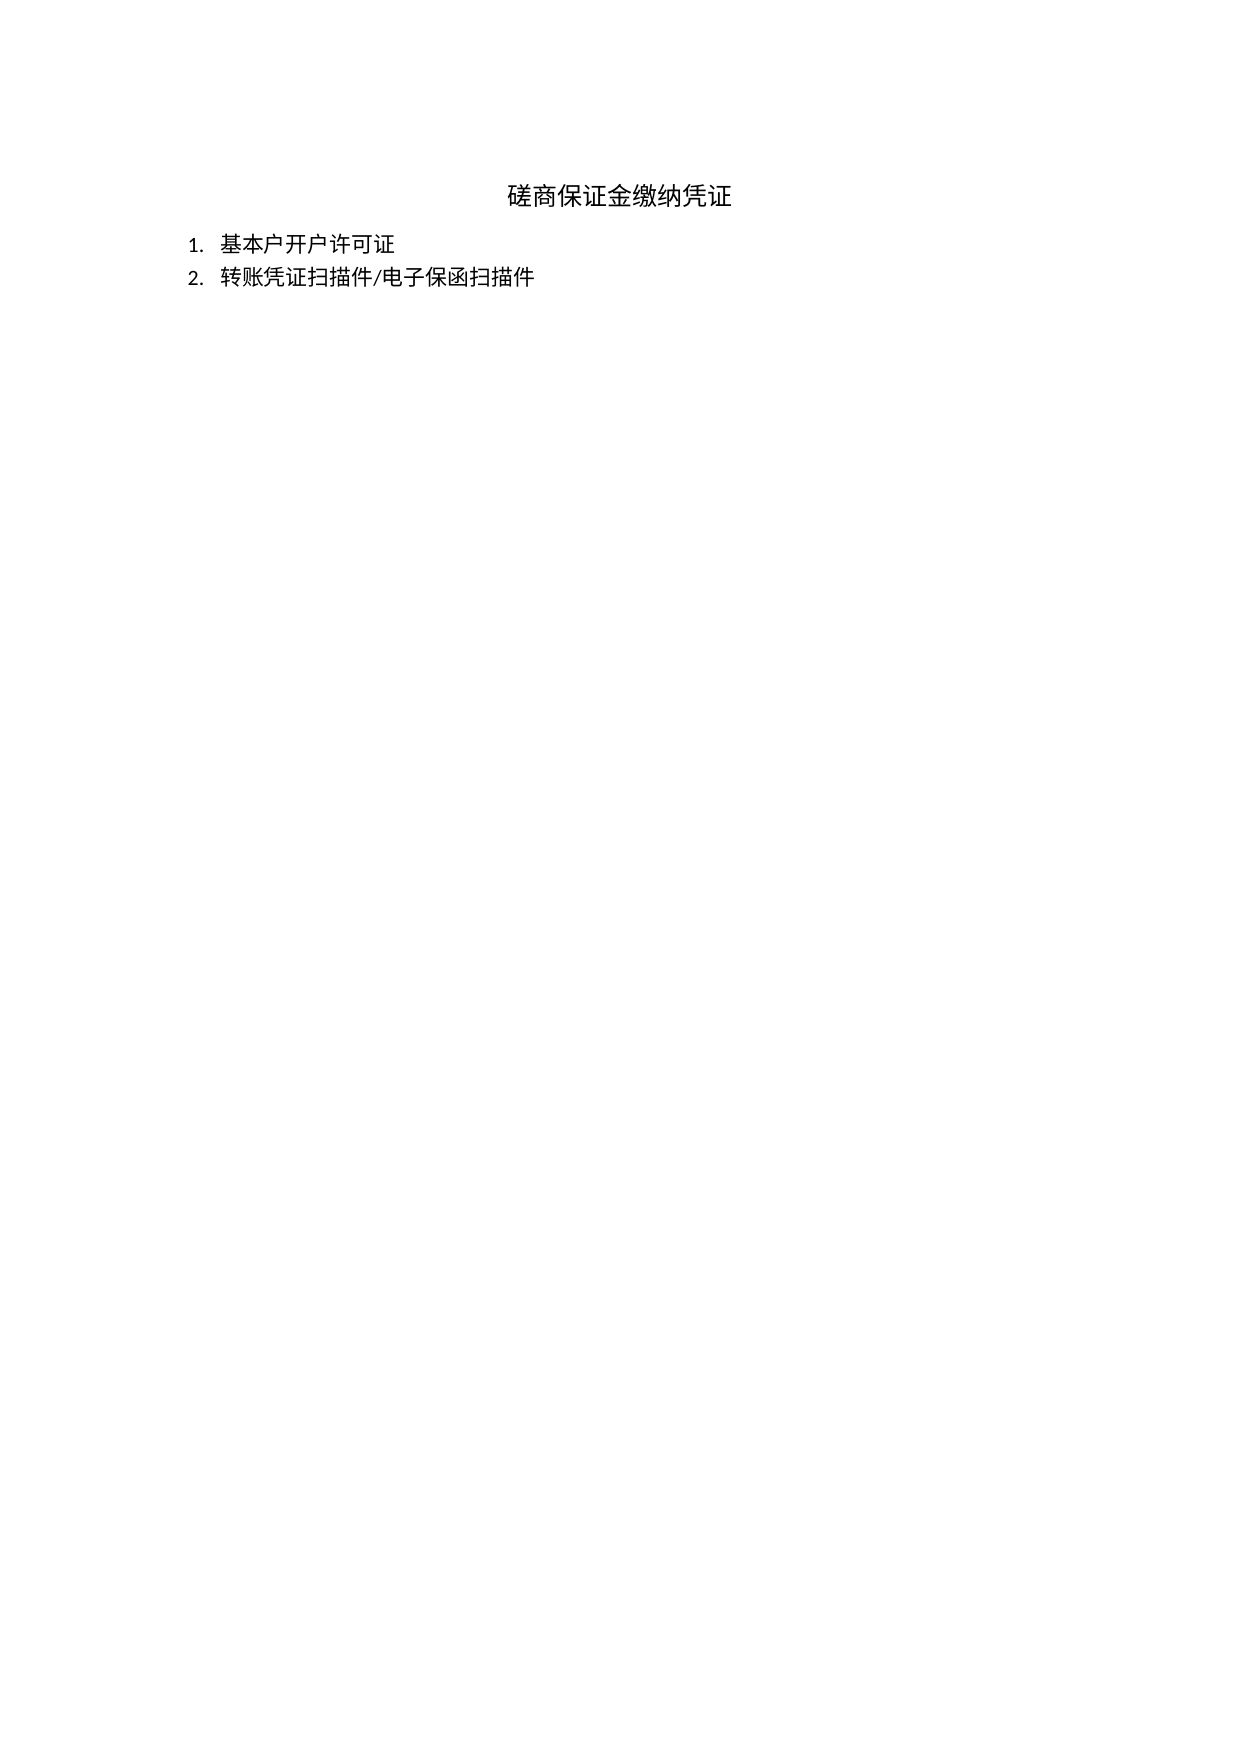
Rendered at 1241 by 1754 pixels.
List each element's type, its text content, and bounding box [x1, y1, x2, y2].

text 磋商保证金缴纳凭证 [187, 162, 1053, 227]
list 转账凭证扫描件/电子保函扫描件 [187, 259, 1053, 292]
list 基本户开户许可证 [187, 227, 1053, 259]
